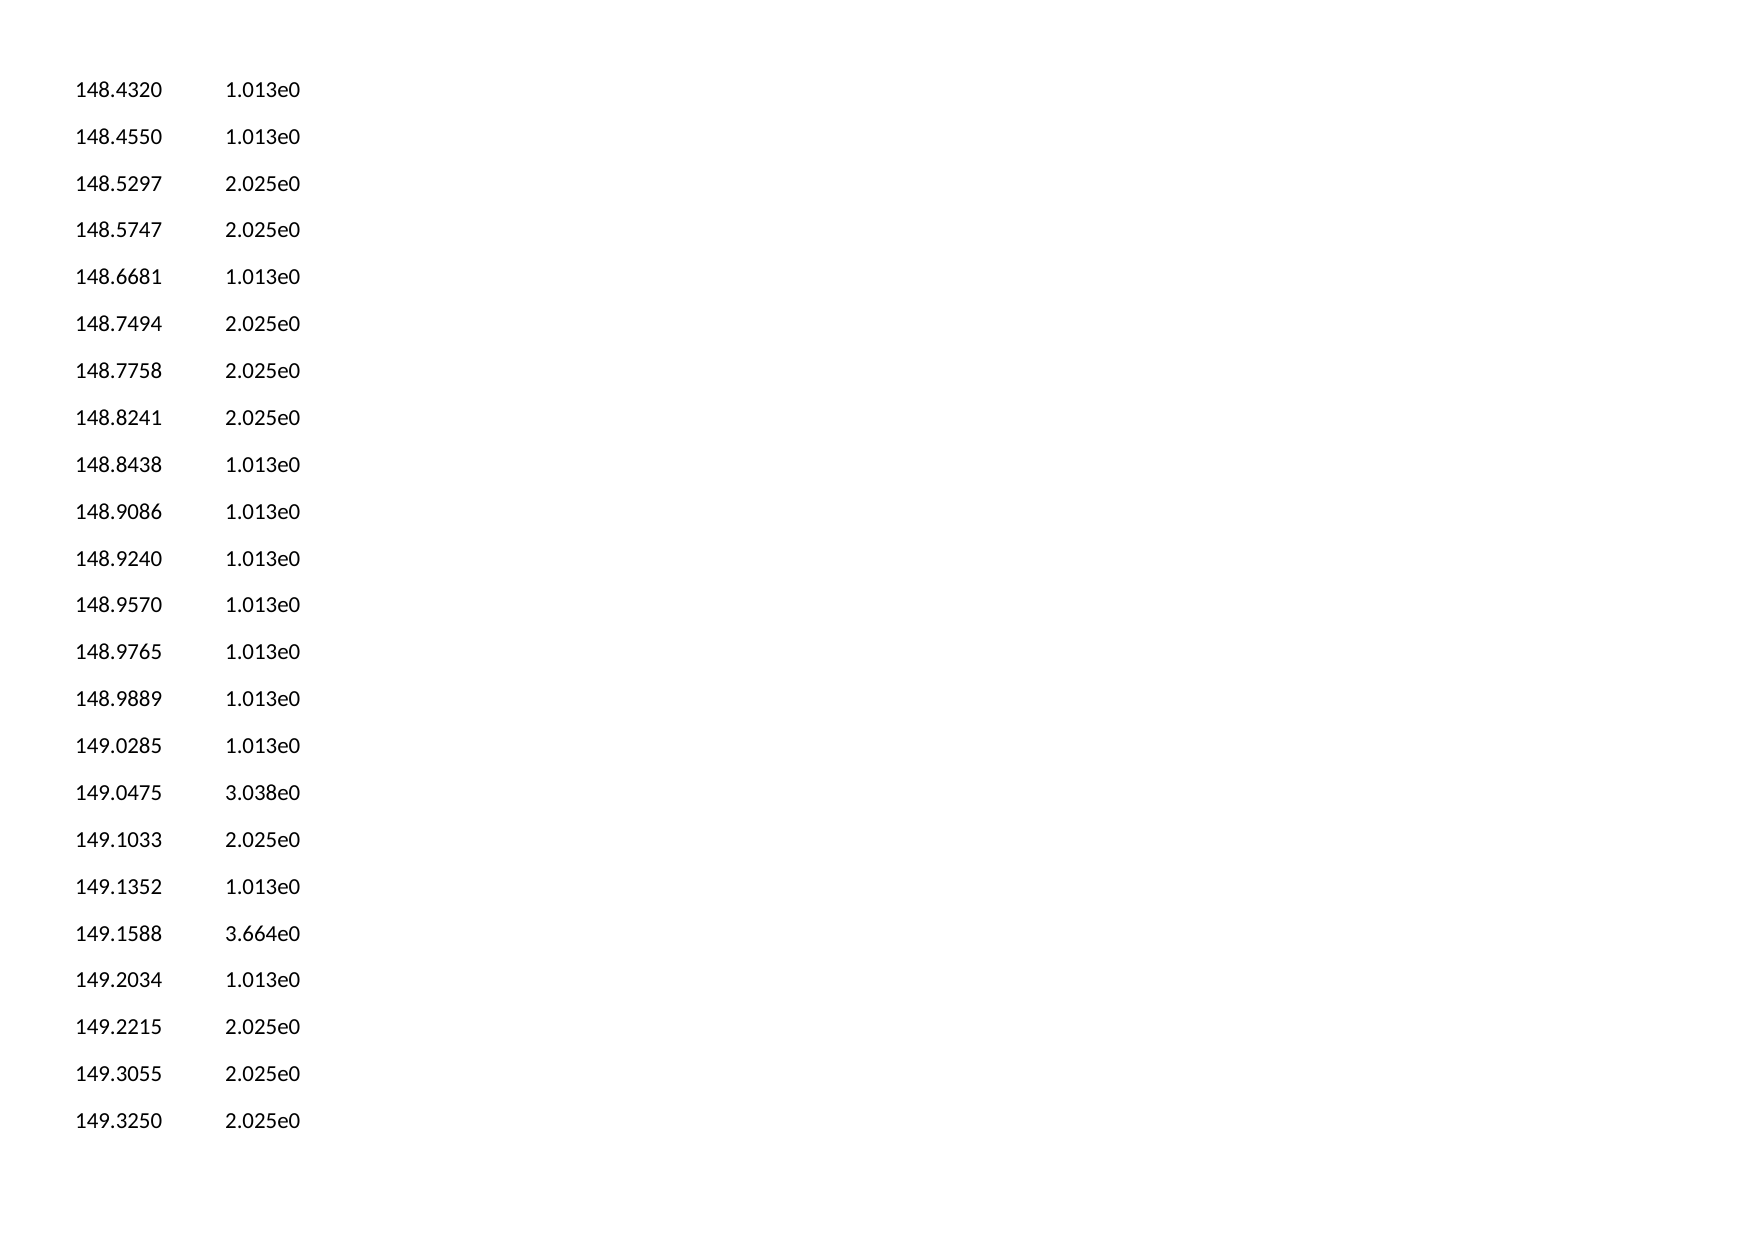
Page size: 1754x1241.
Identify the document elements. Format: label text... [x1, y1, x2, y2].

text 149.0285 1.013e0 [75, 731, 1679, 759]
text 148.6681 1.013e0 [75, 262, 1679, 291]
text 148.9240 1.013e0 [75, 544, 1679, 572]
text 148.9765 1.013e0 [75, 637, 1679, 666]
text 148.9889 1.013e0 [75, 684, 1679, 712]
text 148.9086 1.013e0 [75, 497, 1679, 525]
text 148.5297 2.025e0 [75, 169, 1679, 197]
text 148.7494 2.025e0 [75, 309, 1679, 337]
text 149.2034 1.013e0 [75, 966, 1679, 994]
text 148.4320 1.013e0 [75, 75, 1679, 103]
text 148.5747 2.025e0 [75, 216, 1679, 244]
text 149.1352 1.013e0 [75, 872, 1679, 900]
text 149.0475 3.038e0 [75, 778, 1679, 806]
text 149.2215 2.025e0 [75, 1012, 1679, 1041]
text 149.1588 3.664e0 [75, 919, 1679, 947]
text 148.8438 1.013e0 [75, 450, 1679, 478]
text 148.7758 2.025e0 [75, 356, 1679, 384]
text 148.4550 1.013e0 [75, 122, 1679, 150]
text 149.3250 2.025e0 [75, 1106, 1679, 1134]
text 148.9570 1.013e0 [75, 591, 1679, 619]
text 149.1033 2.025e0 [75, 825, 1679, 853]
text 148.8241 2.025e0 [75, 403, 1679, 431]
text 149.3055 2.025e0 [75, 1059, 1679, 1087]
